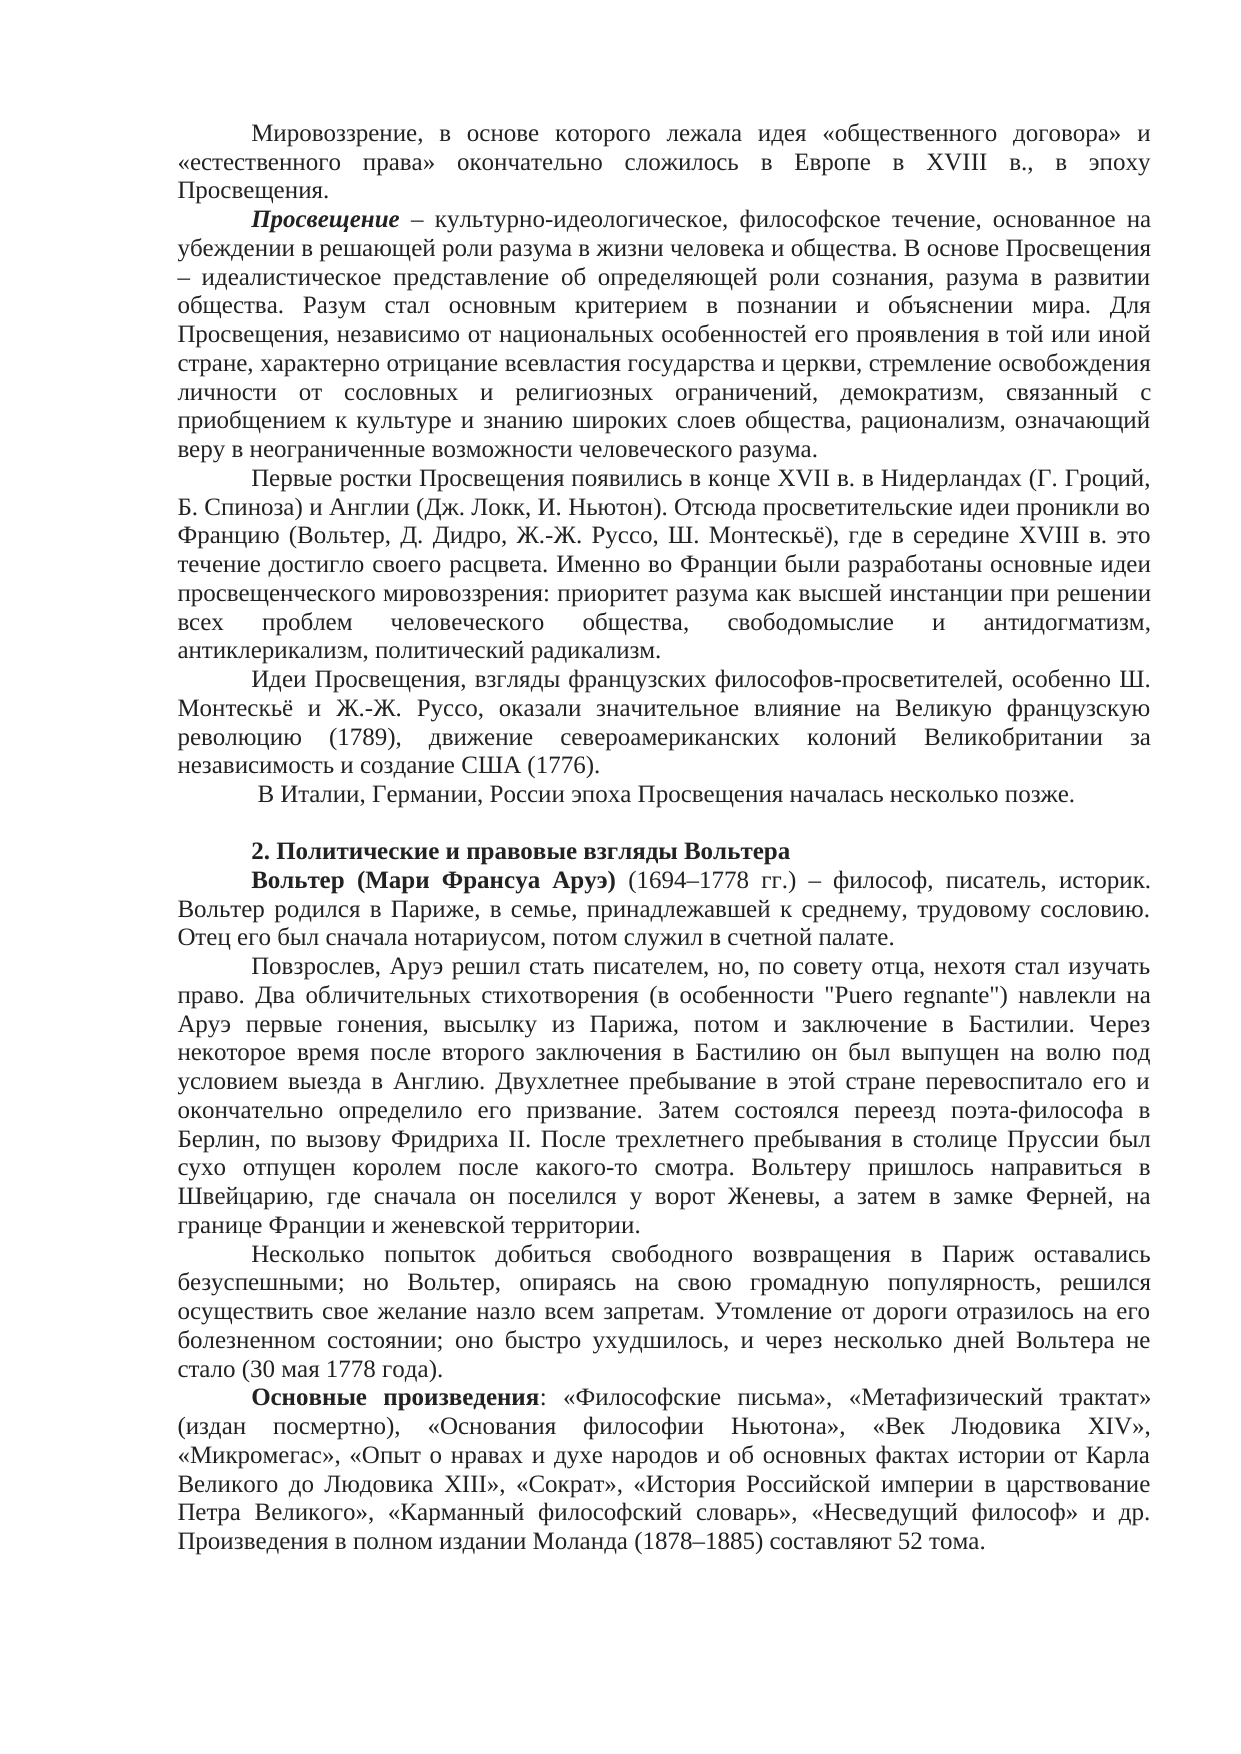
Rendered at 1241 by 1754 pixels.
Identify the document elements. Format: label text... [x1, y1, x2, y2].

text Мировоззрение, в основе которого лежала идея «общественного договора» и «естественного права» окончательно сложилось в Европе в XVIII в., в эпоху Просвещения. [177, 118, 1152, 204]
text 2. Политические и правовые взгляды Вольтера [177, 836, 1152, 865]
text Несколько попыток добиться свободного возвращения в Париж оставались безуспешными; но Вольтер, опираясь на свою громадную популярность, решился осуществить свое желание назло всем запретам. Утомление от дороги отразилось на его болезненном состоянии; оно быстро ухудшилось, и через несколько дней Вольтера не стало (30 мая 1778 года). [177, 1239, 1152, 1382]
text Первые ростки Просвещения появились в конце XVII в. в Нидерландах (Г. Гроций, Б. Спиноза) и Англии (Дж. Локк, И. Ньютон). Отсюда просветительские идеи проникли во Францию (Вольтер, Д. Дидро, Ж.-Ж. Руссо, Ш. Монтескьё), где в середине XVIII в. это течение достигло своего расцвета. Именно во Франции были разработаны основные идеи просвещенческого мировоззрения: приоритет разума как высшей инстанции при решении всех проблем человеческого общества, свободомыслие и антидогматизм, антиклерикализм, политический радикализм. [177, 463, 1152, 664]
text Основные произведения: «Философские письма», «Метафизический трактат» (издан посмертно), «Основания философии Ньютона», «Век Людовика XIV», «Микромегас», «Опыт о нравах и духе народов и об основных фактах истории от Карла Великого до Людовика XIII», «Сократ», «История Российской империи в царствование Петра Великого», «Карманный философский словарь», «Несведущий философ» и др. Произведения в полном издании Моланда (1878–1885) составляют 52 тома. [177, 1382, 1152, 1555]
text Идеи Просвещения, взгляды французских философов-просветителей, особенно Ш. Монтескьё и Ж.-Ж. Руссо, оказали значительное влияние на Великую французскую революцию (1789), движение североамериканских колоний Великобритании за независимость и создание США (1776). [177, 664, 1152, 779]
text Вольтер (Mapи Франсуа Аруэ) (1694–1778 гг.) – философ, писатель, историк. Вольтер родился в Париже, в семье, принадлежавшей к среднему, трудовому сословию. Отец его был сначала нотариусом, потом служил в счетной палате. [177, 865, 1152, 951]
text Просвещение – культурно-идеологическое, философское течение, основанное на убеждении в решающей роли разума в жизни человека и общества. В основе Просвещения – идеалистическое представление об определяющей роли сознания, разума в развитии общества. Разум стал основным критерием в познании и объяснении мира. Для Просвещения, независимо от национальных особенностей его проявления в той или иной стране, характерно отрицание всевластия государства и церкви, стремление освобождения личности от сословных и религиозных ограничений, демократизм, связанный с приобщением к культуре и знанию широких слоев общества, рационализм, означающий веру в неограниченные возможности человеческого разума. [177, 204, 1152, 463]
text В Италии, Германии, России эпоха Просвещения началась несколько позже. [177, 779, 1152, 808]
text Повзрослев, Аруэ решил стать писателем, но, по совету отца, нехотя стал изучать право. Два обличительных стихотворения (в особенности "Puero regnante") навлекли на Аруэ первые гонения, высылку из Парижа, потом и заключение в Бастилии. Через некоторое время после второго заключения в Бастилию он был выпущен на волю под условием выезда в Англию. Двухлетнее пребывание в этой стране перевоспитало его и окончательно определило его призвание. Затем состоялся переезд поэта-философа в Берлин, по вызову Фридриха II. После трехлетнего пребывания в столице Пруссии был сухо отпущен королем после какого-то смотра. Вольтеру пришлось направиться в Швейцарию, где сначала он поселился у ворот Женевы, а затем в замке Ферней, на границе Франции и женевской территории. [177, 951, 1152, 1239]
